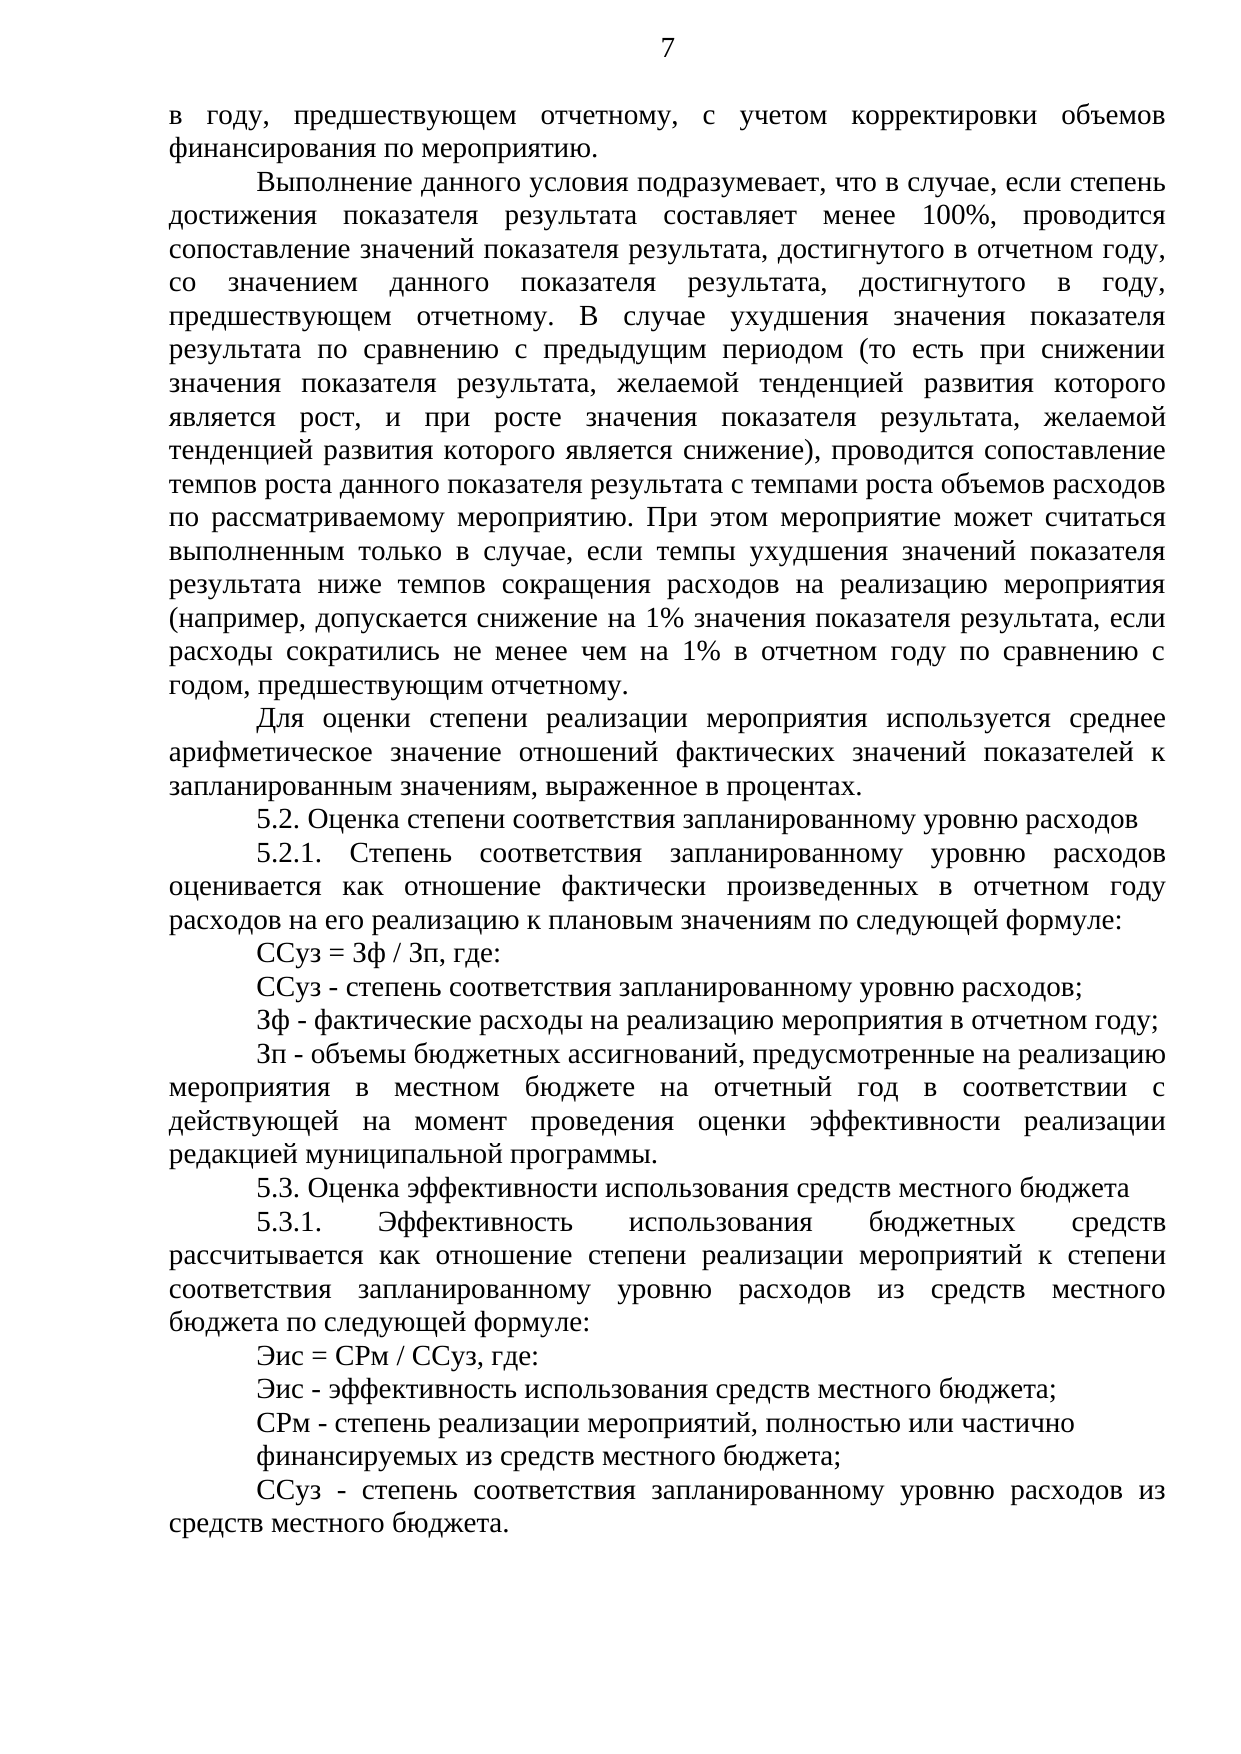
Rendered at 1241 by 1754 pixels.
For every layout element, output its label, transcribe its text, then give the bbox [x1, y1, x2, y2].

text СРм - степень реализации мероприятий, полностью или частично [169, 1405, 1167, 1438]
text Эис - эффективность использования средств местного бюджета; [169, 1371, 1167, 1405]
text финансируемых из средств местного бюджета; [169, 1438, 1167, 1472]
text Зп - объемы бюджетных ассигнований, предусмотренные на реализацию мероприятия в местном бюджете на отчетный год в соответствии с действующей на момент проведения оценки эффективности реализации редакцией муниципальной программы. [169, 1036, 1167, 1170]
text ССуз = Зф / Зп, где: [169, 935, 1167, 969]
text ССуз - степень соответствия запланированному уровню расходов; [169, 969, 1167, 1002]
text 5.3. Оценка эффективности использования средств местного бюджета [169, 1170, 1167, 1204]
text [169, 58, 1167, 164]
text Эис = СРм / ССуз, где: [169, 1338, 1167, 1371]
text Для оценки степени реализации мероприятия используется среднее арифметическое значение отношений фактических значений показателей к запланированным значениям, выраженное в процентах. [169, 701, 1167, 801]
text Выполнение данного условия подразумевает, что в случае, если степень достижения показателя результата составляет менее 100%, проводится сопоставление значений показателя результата, достигнутого в отчетном году, со значением данного показателя результата, достигнутого в году, предшествующем отчетному. В случае ухудшения значения показателя результата по сравнению с предыдущим периодом (то есть при снижении значения показателя результата, желаемой тенденцией развития которого является рост, и при росте значения показателя результата, желаемой тенденцией развития которого является снижение), проводится сопоставление темпов роста данного показателя результата с темпами роста объемов расходов по рассматриваемому мероприятию. При этом мероприятие может считаться выполненным только в случае, если темпы ухудшения значений показателя результата ниже темпов сокращения расходов на реализацию мероприятия (например, допускается снижение на 1% значения показателя результата, если расходы сократились не менее чем на 1% в отчетном году по сравнению с годом, предшествующим отчетному. [169, 164, 1167, 701]
text 5.2. Оценка степени соответствия запланированному уровню расходов [169, 801, 1167, 835]
text 5.2.1. Степень соответствия запланированному уровню расходов оценивается как отношение фактически произведенных в отчетном году расходов на его реализацию к плановым значениям по следующей формуле: [169, 835, 1167, 935]
text 5.3.1. Эффективность использования бюджетных средств рассчитывается как отношение степени реализации мероприятий к степени соответствия запланированному уровню расходов из средств местного бюджета по следующей формуле: [169, 1204, 1167, 1338]
text ССуз - степень соответствия запланированному уровню расходов из средств местного бюджета. [169, 1472, 1167, 1539]
text Зф - фактические расходы на реализацию мероприятия в отчетном году; [169, 1002, 1167, 1036]
